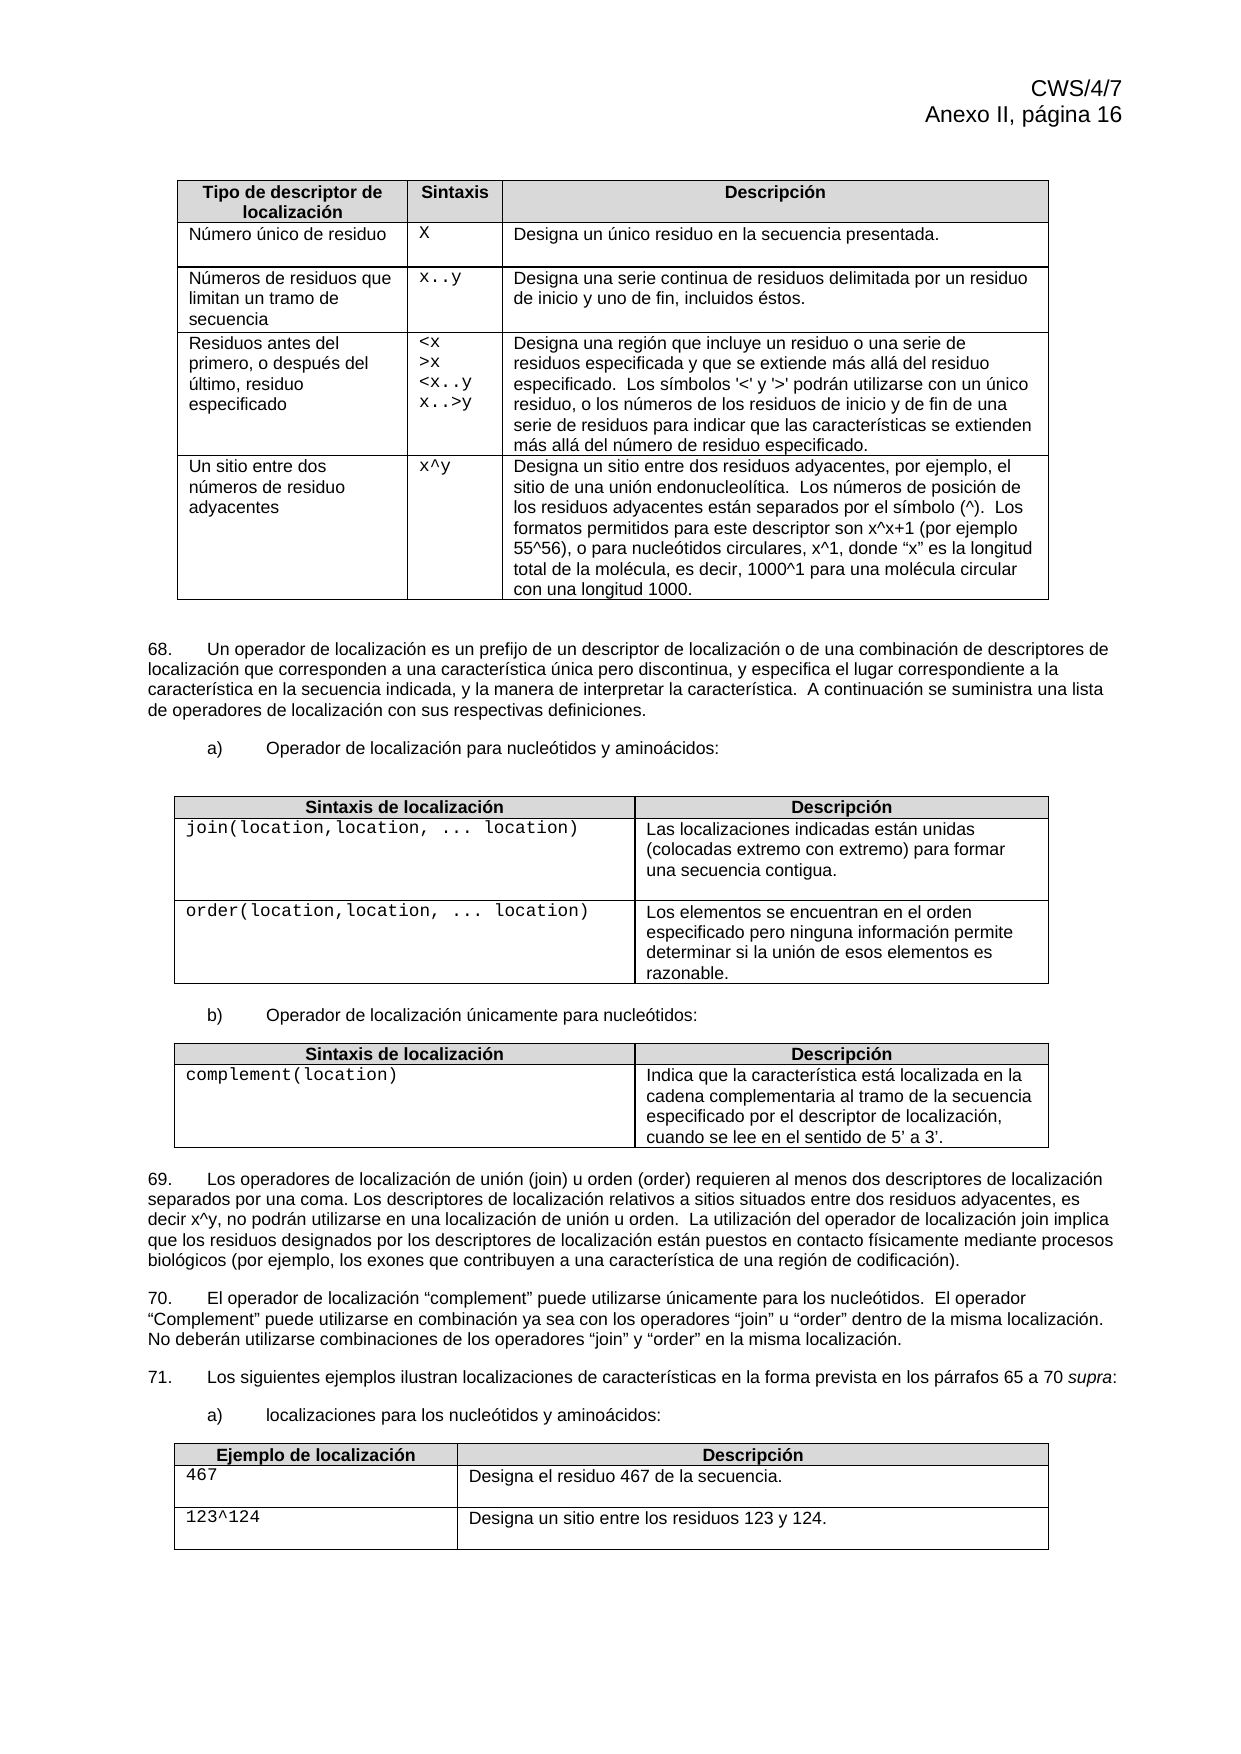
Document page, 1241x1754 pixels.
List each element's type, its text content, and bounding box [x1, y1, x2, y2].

list Un operador de localización es un prefijo de un descriptor de localización o de una combinación de descriptores de localización que corresponden a una característica única pero discontinua, y especifica el lugar correspondiente a la característica en la secuencia indicada, y la manera de interpretar la característica. A continuación se suministra una lista de operadores de localización con sus respectivas definiciones. [148, 638, 1122, 720]
table_cell Designa un sitio entre dos residuos adyacentes, por ejemplo, el sitio de una unión endonucleolítica. Los números de posición de los residuos adyacentes están separados por el símbolo (^). Los formatos permitidos para este descriptor son x^x+1 (por ejemplo 55^56), o para nucleótidos circulares, x^1, donde “x” es la longitud total de la molécula, es decir, 1000^1 para una molécula circular con una longitud 1000. [503, 456, 1048, 599]
table_cell 123^124 [175, 1508, 457, 1548]
table_cell X [408, 223, 502, 266]
table_header Descripción [636, 1044, 1048, 1064]
table_cell Designa una región que incluye un residuo o una serie de residuos especificada y que se extiende más allá del residuo especificado. Los símbolos '<' y '>' podrán utilizarse con un único residuo, o los números de los residuos de inicio y de fin de una serie de residuos para indicar que las características se extienden más allá del número de residuo especificado. [503, 333, 1048, 455]
table_cell Designa el residuo 467 de la secuencia. [458, 1466, 1048, 1507]
list a) Operador de localización para nucleótidos y aminoácidos: [207, 738, 1122, 758]
table_header Ejemplo de localización [175, 1444, 457, 1465]
table_cell Las localizaciones indicadas están unidas (colocadas extremo con extremo) para formar una secuencia contigua. [636, 819, 1048, 900]
table_header Sintaxis de localización [175, 1044, 634, 1064]
table_cell <x >x <x..y x..>y [408, 333, 502, 455]
table_header Sintaxis de localización [175, 797, 634, 818]
list Los siguientes ejemplos ilustran localizaciones de características en la forma prevista en los párrafos 65 a 70 supra: [148, 1367, 1122, 1387]
list El operador de localización “complement” puede utilizarse únicamente para los nucleótidos. El operador “Complement” puede utilizarse en combinación ya sea con los operadores “join” u “order” dentro de la misma localización. No deberán utilizarse combinaciones de los operadores “join” y “order” en la misma localización. [148, 1288, 1122, 1349]
table_cell 467 [175, 1466, 457, 1507]
table_cell Indica que la característica está localizada en la cadena complementaria al tramo de la secuencia especificado por el descriptor de localización, cuando se lee en el sentido de 5’ a 3’. [636, 1065, 1048, 1147]
table_cell Números de residuos que limitan un tramo de secuencia [178, 268, 407, 332]
table_header Tipo de descriptor de localización [178, 181, 407, 222]
list Los operadores de localización de unión (join) u orden (order) requieren al menos dos descriptores de localización separados por una coma. Los descriptores de localización relativos a sitios situados entre dos residuos adyacentes, es decir x^y, no podrán utilizarse en una localización de unión u orden. La utilización del operador de localización join implica que los residuos designados por los descriptores de localización están puestos en contacto físicamente mediante procesos biológicos (por ejemplo, los exones que contribuyen a una característica de una región de codificación). [148, 1168, 1122, 1270]
table_header Descripción [503, 181, 1048, 222]
table_header Sintaxis [408, 181, 502, 222]
table_cell Un sitio entre dos números de residuo adyacentes [178, 456, 407, 599]
table_header Descripción [458, 1444, 1048, 1465]
table_cell Número único de residuo [178, 223, 407, 266]
table_cell Los elementos se encuentran en el orden especificado pero ninguna información permite determinar si la unión de esos elementos es razonable. [636, 901, 1048, 983]
table_header Descripción [636, 797, 1048, 818]
table_cell Designa una serie continua de residuos delimitada por un residuo de inicio y uno de fin, incluidos éstos. [503, 268, 1048, 332]
table_cell Designa un único residuo en la secuencia presentada. [503, 223, 1048, 266]
table_cell x^y [408, 456, 502, 599]
list a) localizaciones para los nucleótidos y aminoácidos: [207, 1405, 1122, 1426]
table_cell Designa un sitio entre los residuos 123 y 124. [458, 1508, 1048, 1548]
table_cell complement(location) [175, 1065, 634, 1147]
table_cell Residuos antes del primero, o después del último, residuo especificado [178, 333, 407, 455]
table_cell x..y [408, 268, 502, 332]
list b) Operador de localización únicamente para nucleótidos: [207, 1004, 1122, 1025]
table_cell order(location,location, ... location) [175, 901, 634, 983]
table_cell join(location,location, ... location) [175, 819, 634, 900]
